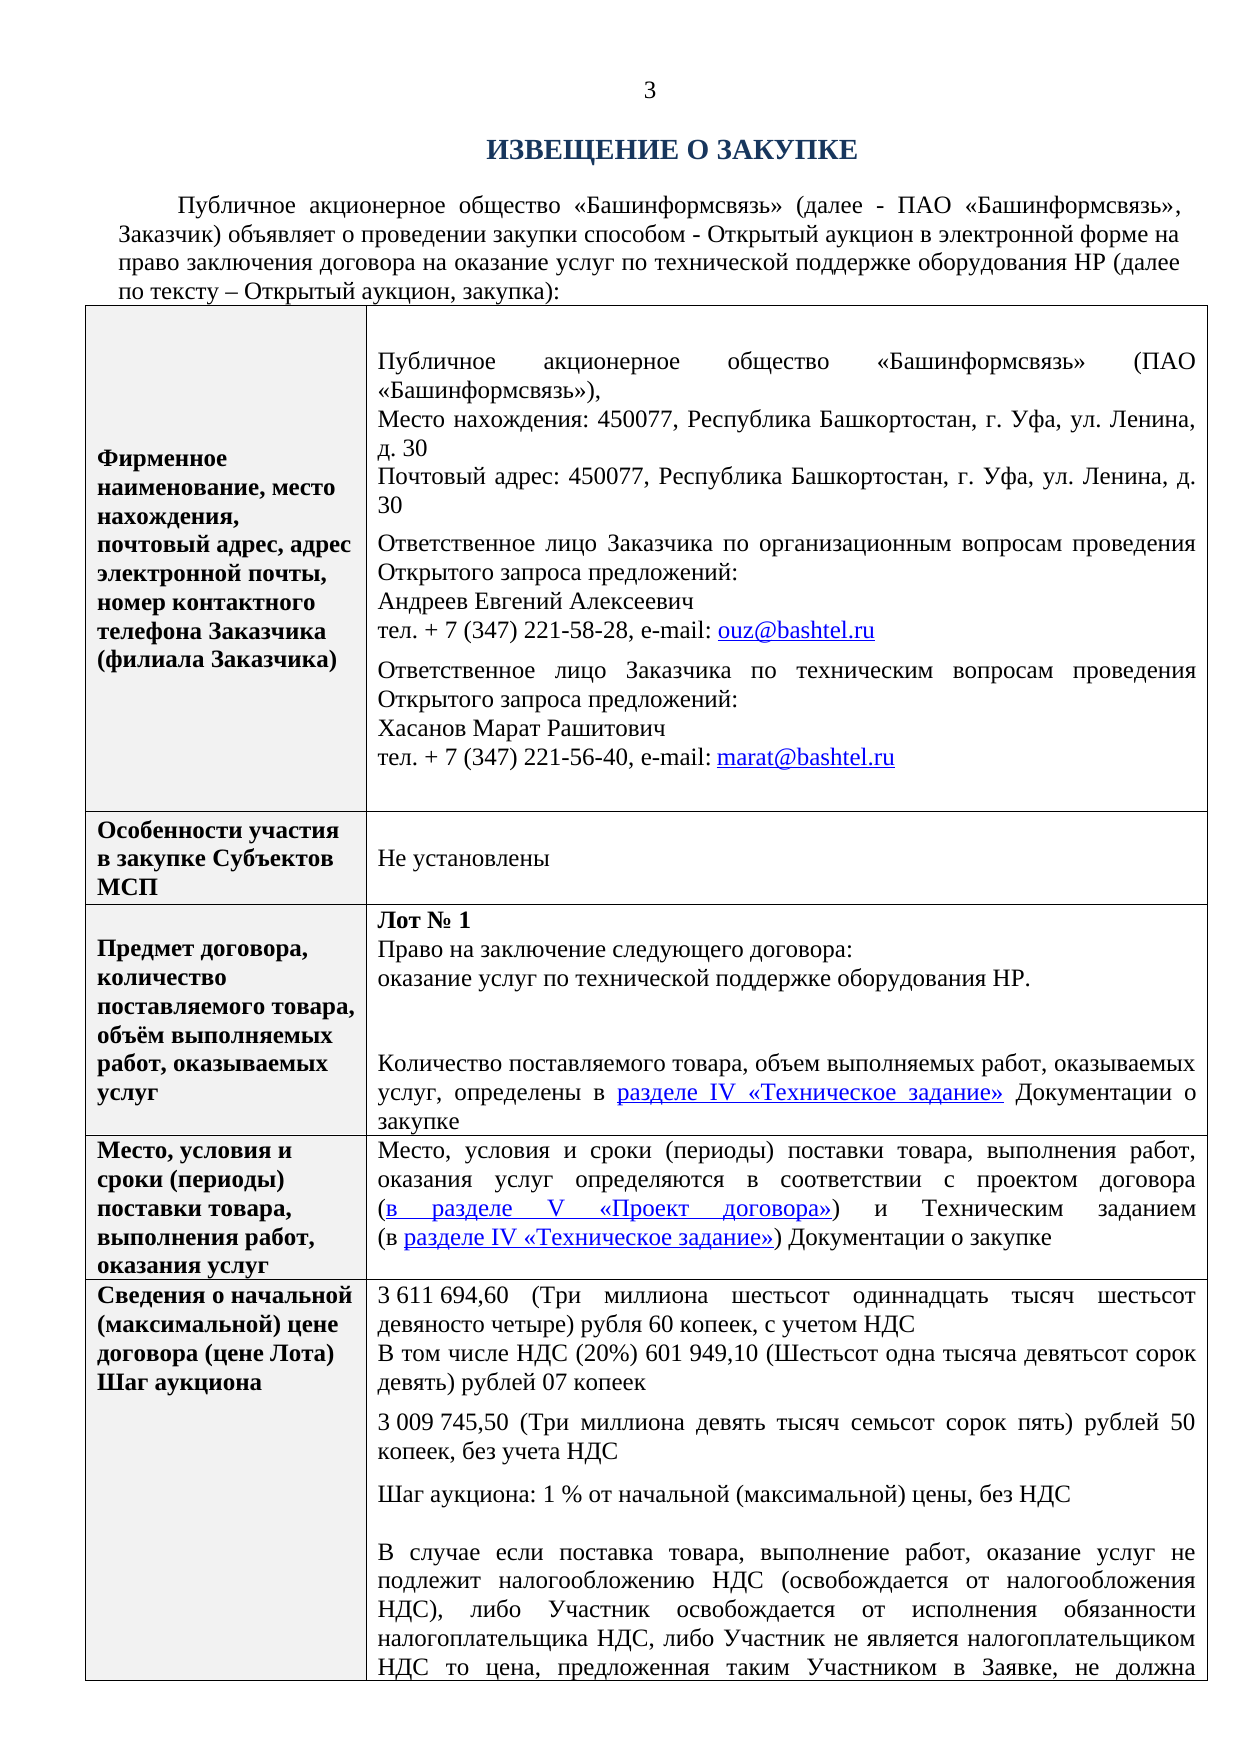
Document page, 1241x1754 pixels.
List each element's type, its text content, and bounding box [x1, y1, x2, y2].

text Публичное акционерное общество «Башинформсвязь» (далее - ПАО «Башинформсвязь», Заказчик) объявляет о проведении закупки способом - Открытый аукцион в электронной форме на право заключения договора на оказание услуг по технической поддержке оборудования HP (далее по тексту – Открытый аукцион, закупка): [118, 190, 1181, 305]
table_header Публичное акционерное общество «Башинформсвязь» (ПАО «Башинформсвязь»), Место нахождения: 450077, Республика Башкортостан, г. Уфа, ул. Ленина, д. 30 Почтовый адрес: 450077, Республика Башкортостан, г. Уфа, ул. Ленина, д. 30 Ответственное лицо Заказчика по организационным вопросам проведения Открытого запроса предложений: Андреев Евгений Алексеевич тел. + 7 (347) 221-58-28, e-mail: ouz@bashtel.ru Ответственное лицо Заказчика по техническим вопросам проведения Открытого запроса предложений: Хасанов Марат Рашитович тел. + 7 (347) 221-56-40, e-mail: marat@bashtel.ru [367, 306, 1207, 811]
text ИЗВЕЩЕНИЕ О ЗАКУПКЕ [163, 132, 1181, 166]
table_cell Предмет договора, количество поставляемого товара, объём выполняемых работ, оказываемых услуг [86, 905, 366, 1134]
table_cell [367, 1280, 1207, 1680]
table_cell Не установлены [367, 812, 1207, 904]
table_header Фирменное наименование, место нахождения, почтовый адрес, адрес электронной почты, номер контактного телефона Заказчика (филиала Заказчика) [86, 306, 366, 811]
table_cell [86, 1280, 366, 1680]
table_cell Место, условия и сроки (периоды) поставки товара, выполнения работ, оказания услуг [86, 1136, 366, 1279]
table_cell Место, условия и сроки (периоды) поставки товара, выполнения работ, оказания услуг определяются в соответствии с проектом договора (в разделе V «Проект договора») и Техническим заданием (в разделе IV «Техническое задание») Документации о закупке [367, 1136, 1207, 1279]
table_cell Особенности участия в закупке Субъектов МСП [86, 812, 366, 904]
table_cell Лот № 1 Право на заключение следующего договора: оказание услуг по технической поддержке оборудования HP. Количество поставляемого товара, объем выполняемых работ, оказываемых услуг, определены в разделе IV «Техническое задание» Документации о закупке [367, 905, 1207, 1134]
